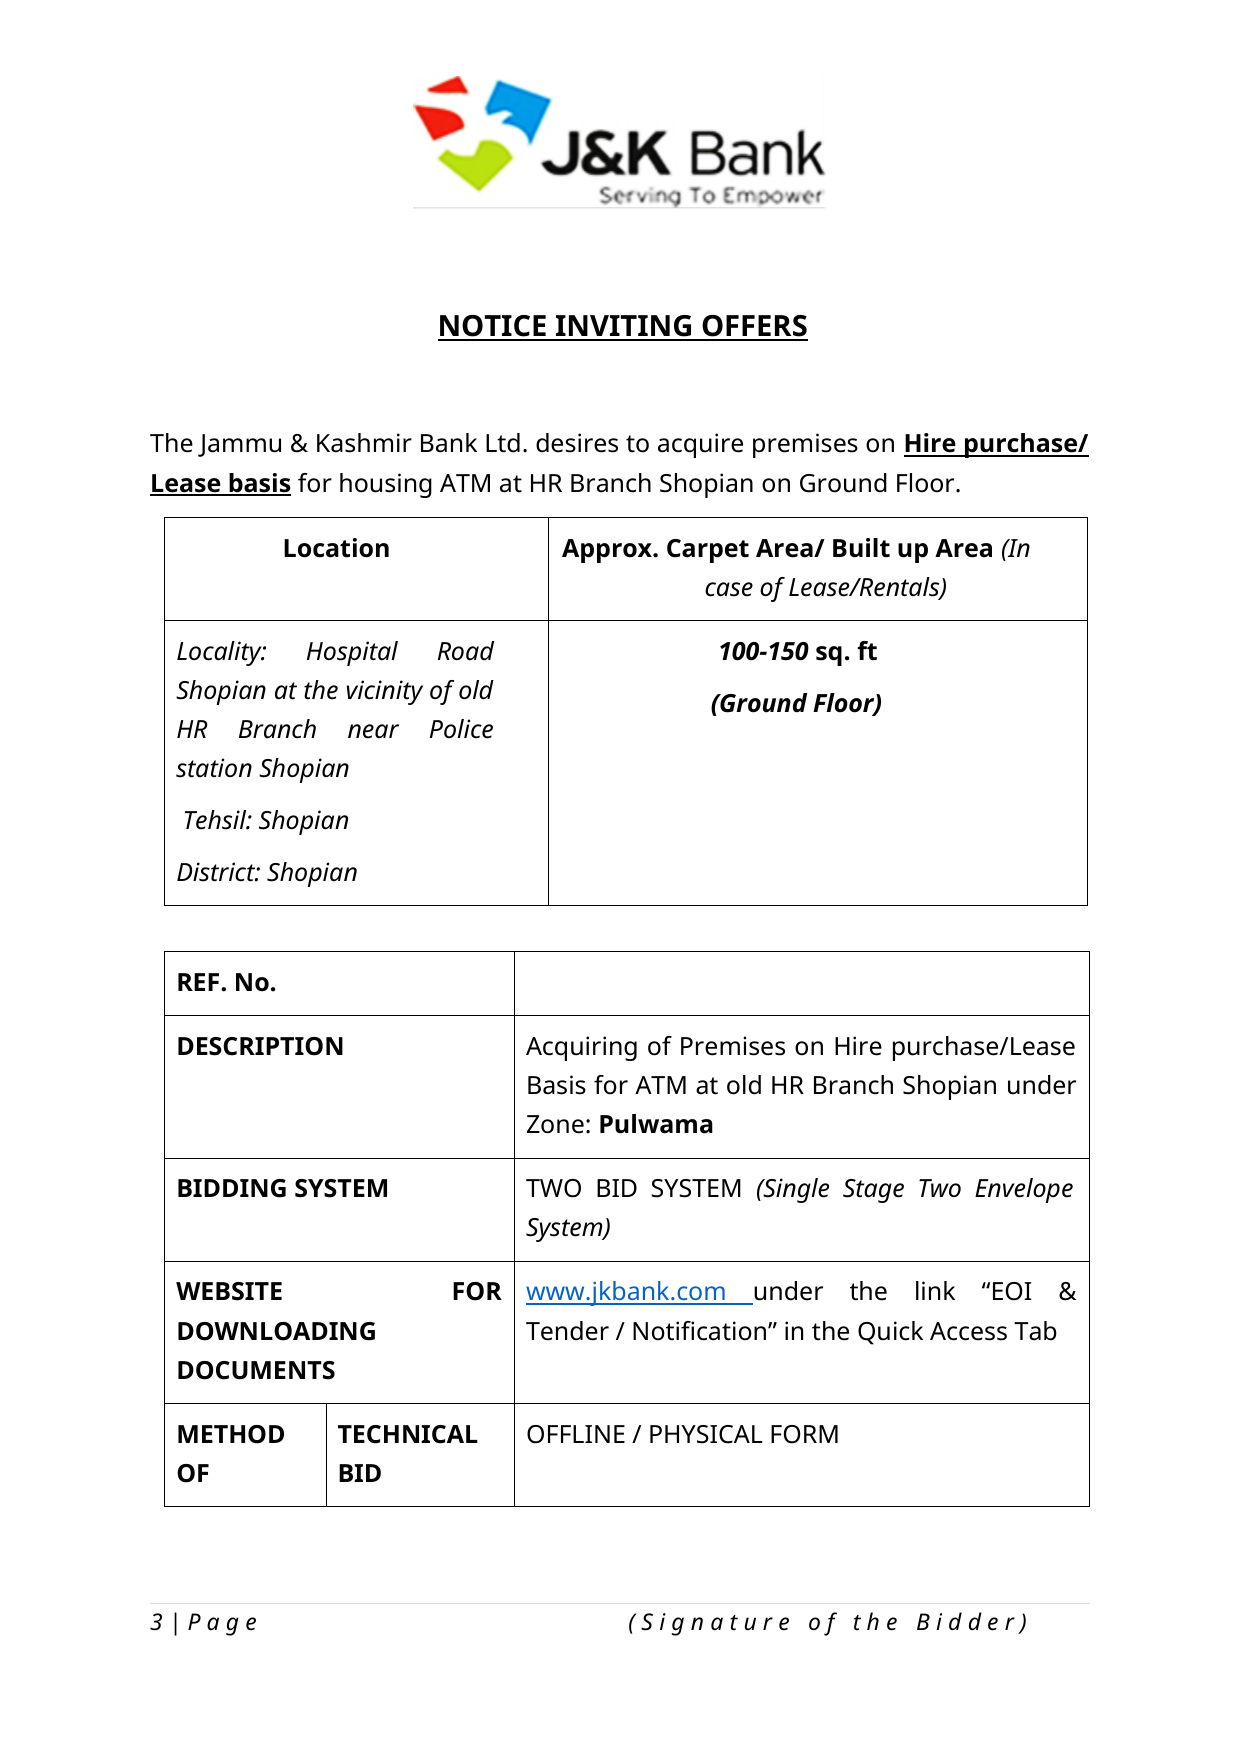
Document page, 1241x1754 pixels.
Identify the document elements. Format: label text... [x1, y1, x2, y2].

table_cell TECHNICAL BID [327, 1404, 514, 1506]
table_cell METHOD OF SUBMISSION [165, 1404, 326, 1506]
table_header Location [165, 518, 548, 620]
table_header [515, 952, 1089, 1015]
table_header Approx. Carpet Area/ Built up Area (In case of Lease/Rentals) [549, 518, 1087, 620]
table_cell Acquiring of Premises on Hire purchase/Lease Basis for ATM at old HR Branch Shopian under Zone: Pulwama [515, 1016, 1089, 1157]
picture [413, 76, 828, 210]
table_header REF. No. [165, 952, 514, 1015]
table_cell BIDDING SYSTEM [165, 1159, 514, 1261]
table_cell www.jkbank.com under the link “EOI & Tender / Notification” in the Quick Access Tab [515, 1262, 1089, 1403]
table_cell OFFLINE / PHYSICAL FORM [515, 1404, 1089, 1506]
text NOTICE INVITING OFFERS [150, 306, 1095, 345]
table_cell TWO BID SYSTEM (Single Stage Two Envelope System) [515, 1159, 1089, 1261]
list The Jammu & Kashmir Bank Ltd. desires to acquire premises on Hire purchase/ Lease basis for housing ATM at HR Branch Shopian on Ground Floor. [150, 426, 1088, 499]
table_cell 100-150 sq. ft (Ground Floor) [549, 621, 1087, 905]
table_cell WEBSITE FOR DOWNLOADING DOCUMENTS [165, 1262, 514, 1403]
table_cell DESCRIPTION [165, 1016, 514, 1157]
table_cell Locality: Hospital Road Shopian at the vicinity of old HR Branch near Police station Shopian Tehsil: Shopian District: Shopian [165, 621, 548, 905]
